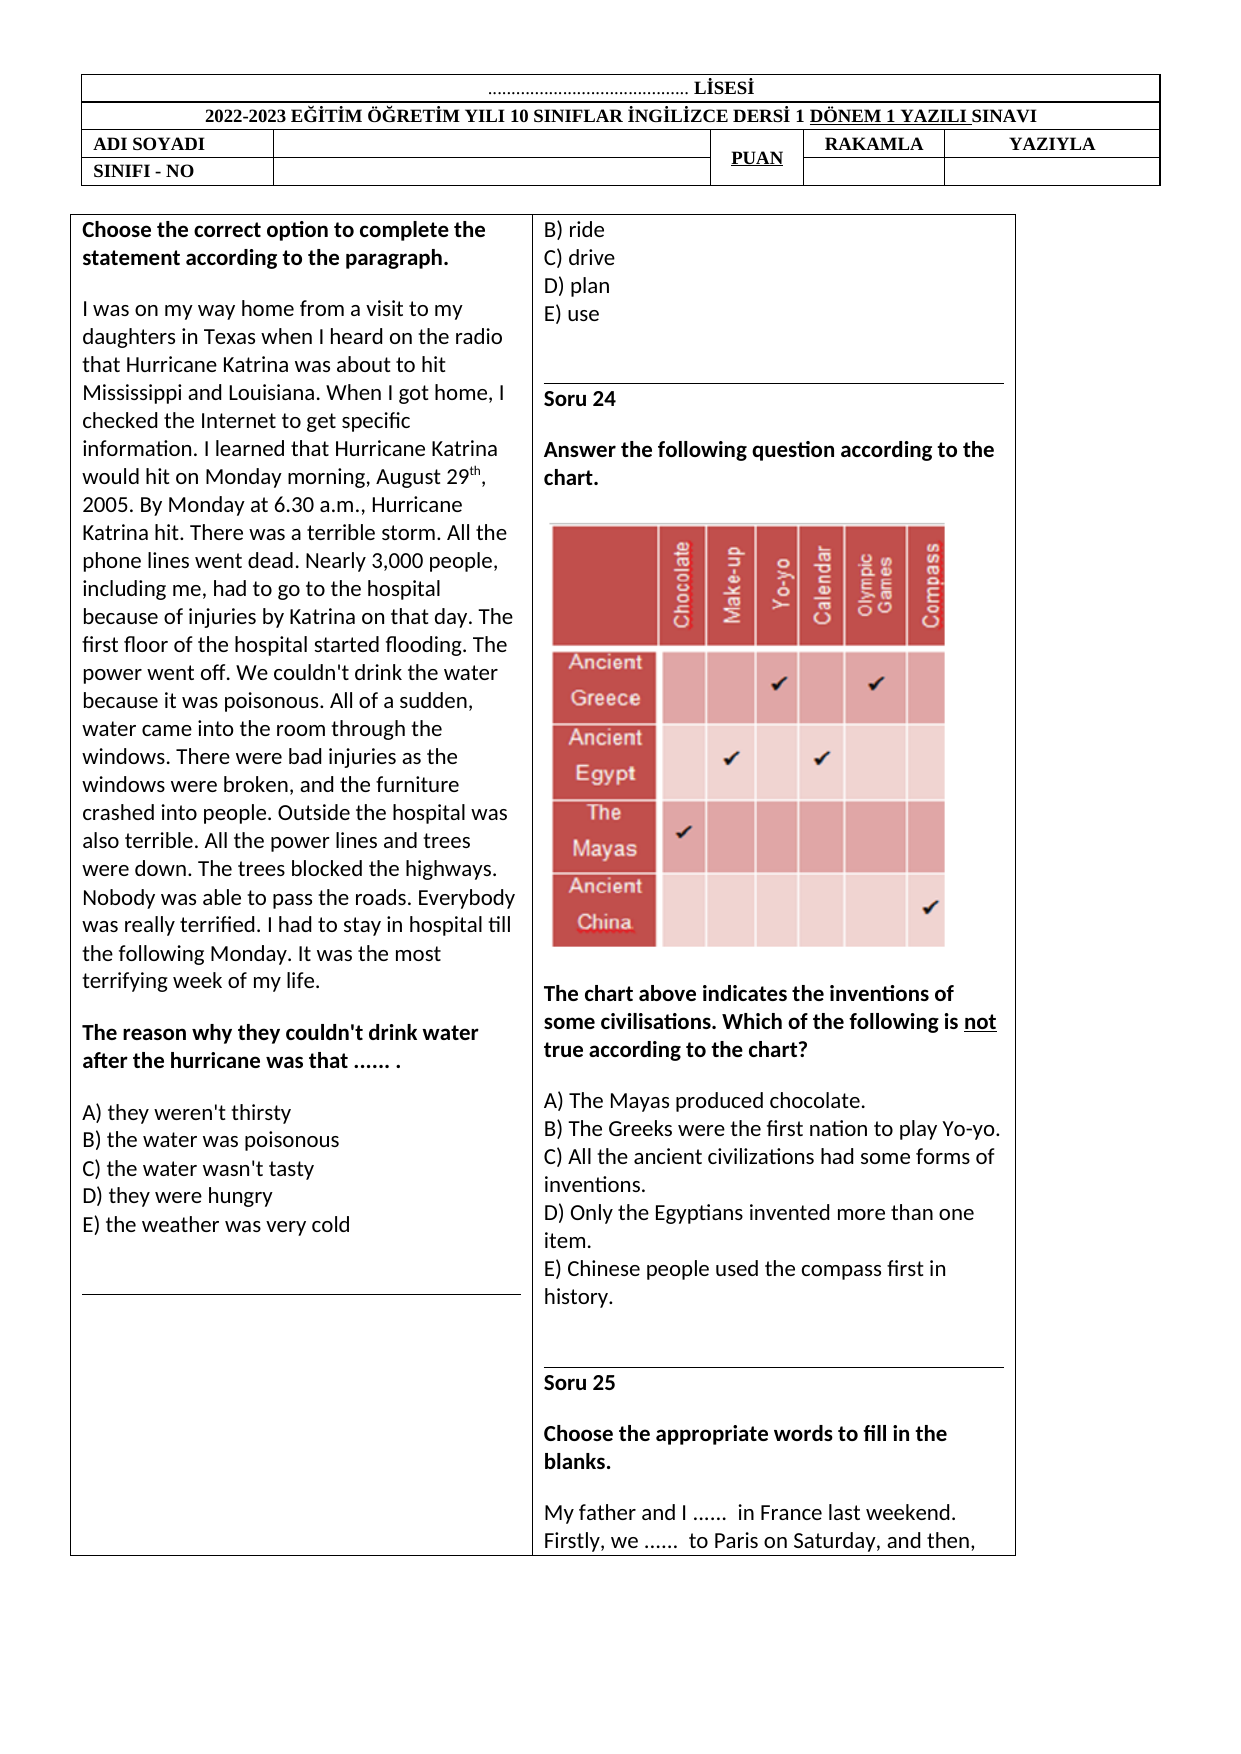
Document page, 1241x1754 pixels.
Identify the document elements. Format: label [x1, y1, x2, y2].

table_header [533, 215, 1015, 1554]
table_header [71, 215, 532, 1554]
picture [543, 514, 953, 956]
